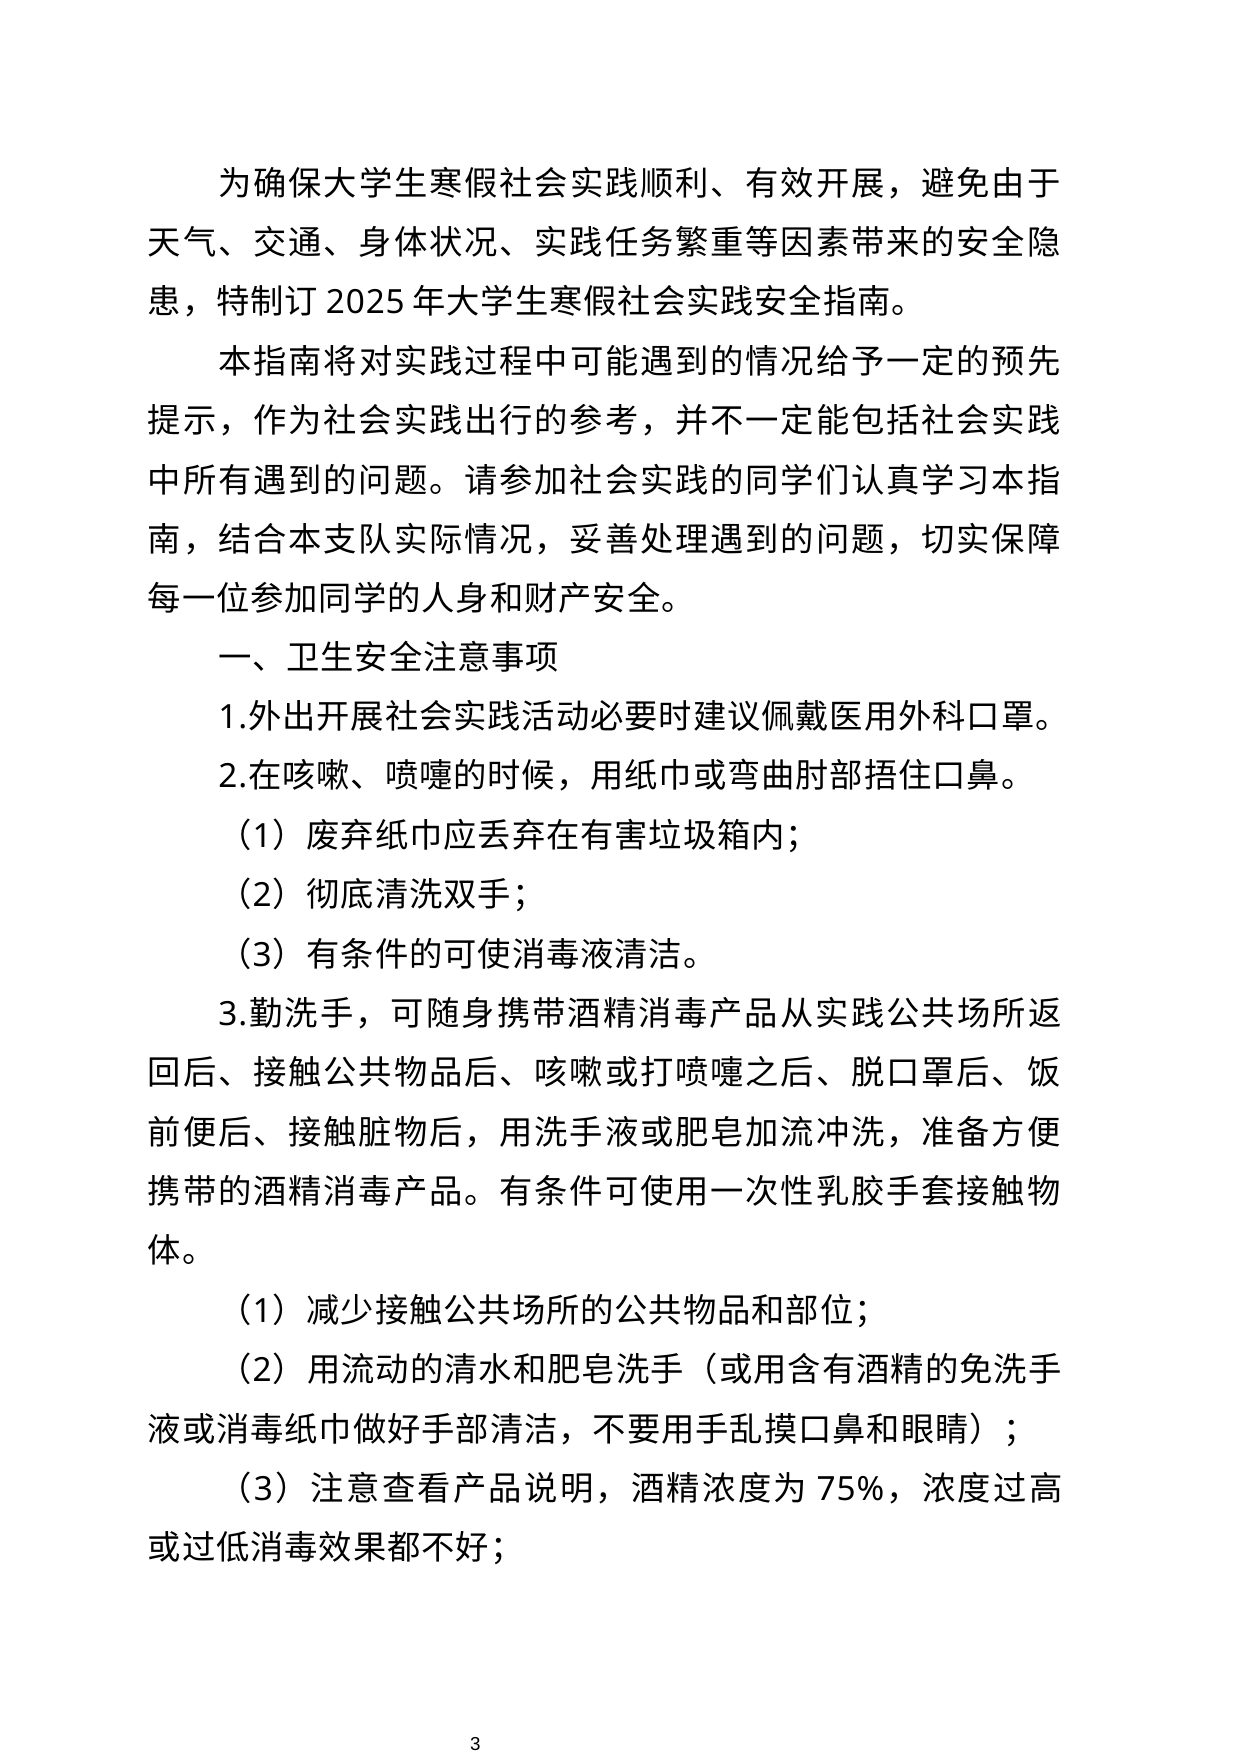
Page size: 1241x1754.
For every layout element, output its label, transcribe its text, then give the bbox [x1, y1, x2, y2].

text 一、卫生安全注意事项 [218, 623, 1093, 681]
text （1）废弃纸巾应丢弃在有害垃圾箱内； [148, 800, 1062, 859]
text （1）减少接触公共场所的公共物品和部位； [148, 1275, 1062, 1334]
text （2）彻底清洗双手； [148, 859, 1062, 918]
text 3.勤洗手，可随身携带酒精消毒产品从实践公共场所返回后、接触公共物品后、咳嗽或打喷嚏之后、脱口罩后、饭前便后、接触脏物后，用洗手液或肥皂加流冲洗，准备方便携带的酒精消毒产品。有条件可使用一次性乳胶手套接触物体。 [148, 978, 1062, 1275]
text 2.在咳嗽、喷嚏的时候，用纸巾或弯曲肘部捂住口鼻。 [148, 740, 1062, 800]
text （2）用流动的清水和肥皂洗手（或用含有酒精的免洗手液或消毒纸巾做好手部清洁，不要用手乱摸口鼻和眼睛）； [148, 1334, 1062, 1453]
text 本指南将对实践过程中可能遇到的情况给予一定的预先提示，作为社会实践出行的参考，并不一定能包括社会实践中所有遇到的问题。请参加社会实践的同学们认真学习本指南，结合本支队实际情况，妥善处理遇到的问题，切实保障每一位参加同学的人身和财产安全。 [148, 326, 1062, 623]
text 为确保大学生寒假社会实践顺利、有效开展，避免由于天气、交通、身体状况、实践任务繁重等因素带来的安全隐患，特制订2025年大学生寒假社会实践安全指南。 [148, 148, 1062, 326]
text （3）有条件的可使消毒液清洁。 [148, 918, 1062, 978]
text 1.外出开展社会实践活动必要时建议佩戴医用外科口罩。 [148, 681, 1062, 740]
text （3）注意查看产品说明，酒精浓度为75%，浓度过高或过低消毒效果都不好； [148, 1453, 1062, 1572]
